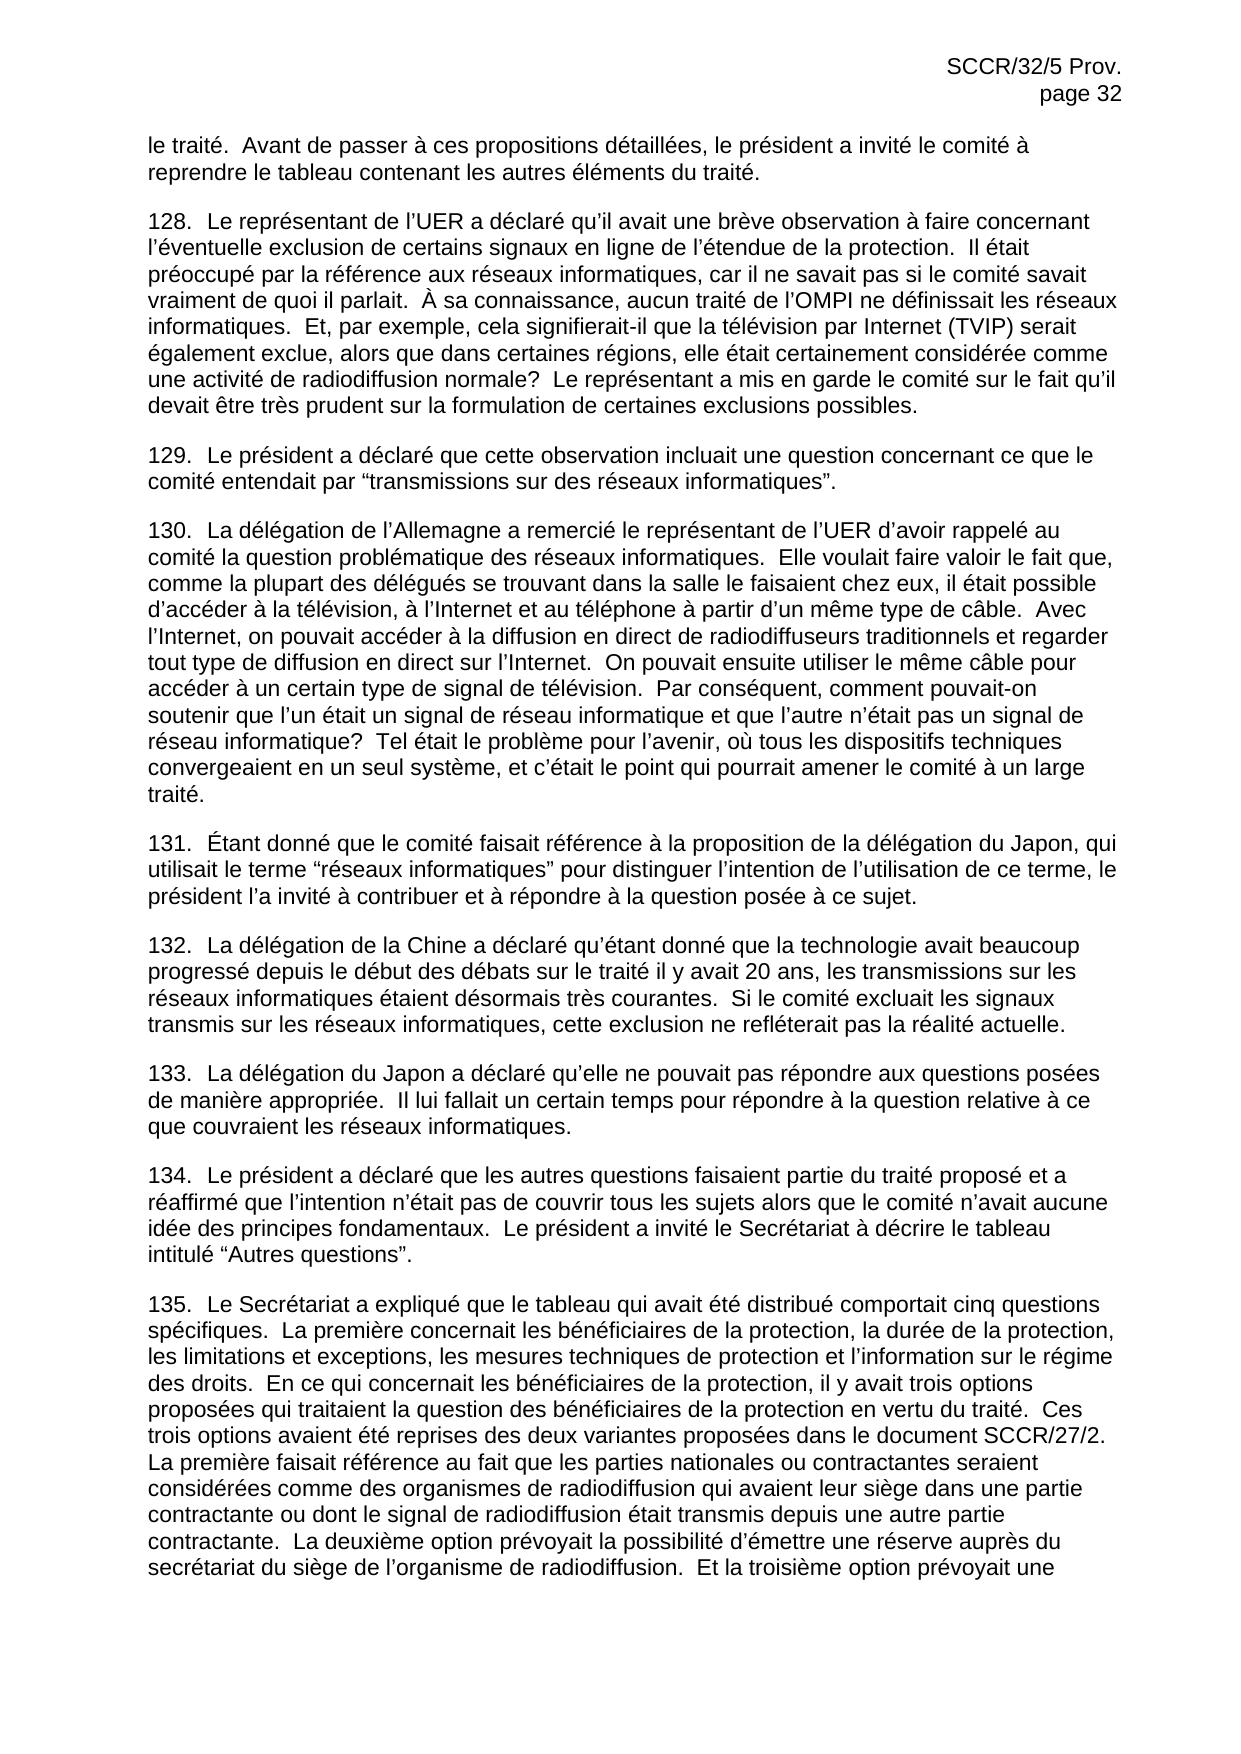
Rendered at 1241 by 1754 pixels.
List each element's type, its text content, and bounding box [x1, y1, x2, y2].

text La délégation du Japon a déclaré qu’elle ne pouvait pas répondre aux questions posées de manière appropriée. Il lui fallait un certain temps pour répondre à la question relative à ce que couvraient les réseaux informatiques. [148, 1060, 1122, 1139]
text Le président a déclaré que cette observation incluait une question concernant ce que le comité entendait par “transmissions sur des réseaux informatiques”. [148, 442, 1122, 494]
text La délégation de la Chine a déclaré qu’étant donné que la technologie avait beaucoup progressé depuis le début des débats sur le traité il y avait 20 ans, les transmissions sur les réseaux informatiques étaient désormais très courantes. Si le comité excluait les signaux transmis sur les réseaux informatiques, cette exclusion ne refléterait pas la réalité actuelle. [148, 932, 1122, 1037]
text Étant donné que le comité faisait référence à la proposition de la délégation du Japon, qui utilisait le terme “réseaux informatiques” pour distinguer l’intention de l’utilisation de ce terme, le président l’a invité à contribuer et à répondre à la question posée à ce sujet. [148, 830, 1122, 909]
text La délégation de l’Allemagne a remercié le représentant de l’UER d’avoir rappelé au comité la question problématique des réseaux informatiques. Elle voulait faire valoir le fait que, comme la plupart des délégués se trouvant dans la salle le faisaient chez eux, il était possible d’accéder à la télévision, à l’Internet et au téléphone à partir d’un même type de câble. Avec l’Internet, on pouvait accéder à la diffusion en direct de radiodiffuseurs traditionnels et regarder tout type de diffusion en direct sur l’Internet. On pouvait ensuite utiliser le même câble pour accéder à un certain type de signal de télévision. Par conséquent, comment pouvait-on soutenir que l’un était un signal de réseau informatique et que l’autre n’était pas un signal de réseau informatique? Tel était le problème pour l’avenir, où tous les dispositifs techniques convergeaient en un seul système, et c’était le point qui pourrait amener le comité à un large traité. [148, 517, 1122, 807]
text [148, 1291, 1122, 1581]
text Le président a déclaré que les autres questions faisaient partie du traité proposé et a réaffirmé que l’intention n’était pas de couvrir tous les sujets alors que le comité n’avait aucune idée des principes fondamentaux. Le président a invité le Secrétariat à décrire le tableau intitulé “Autres questions”. [148, 1162, 1122, 1268]
text Le représentant de l’UER a déclaré qu’il avait une brève observation à faire concernant l’éventuelle exclusion de certains signaux en ligne de l’étendue de la protection. Il était préoccupé par la référence aux réseaux informatiques, car il ne savait pas si le comité savait vraiment de quoi il parlait. À sa connaissance, aucun traité de l’OMPI ne définissait les réseaux informatiques. Et, par exemple, cela signifierait-il que la télévision par Internet (TVIP) serait également exclue, alors que dans certaines régions, elle était certainement considérée comme une activité de radiodiffusion normale? Le représentant a mis en garde le comité sur le fait qu’il devait être très prudent sur la formulation de certaines exclusions possibles. [148, 208, 1122, 419]
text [148, 132, 1122, 185]
